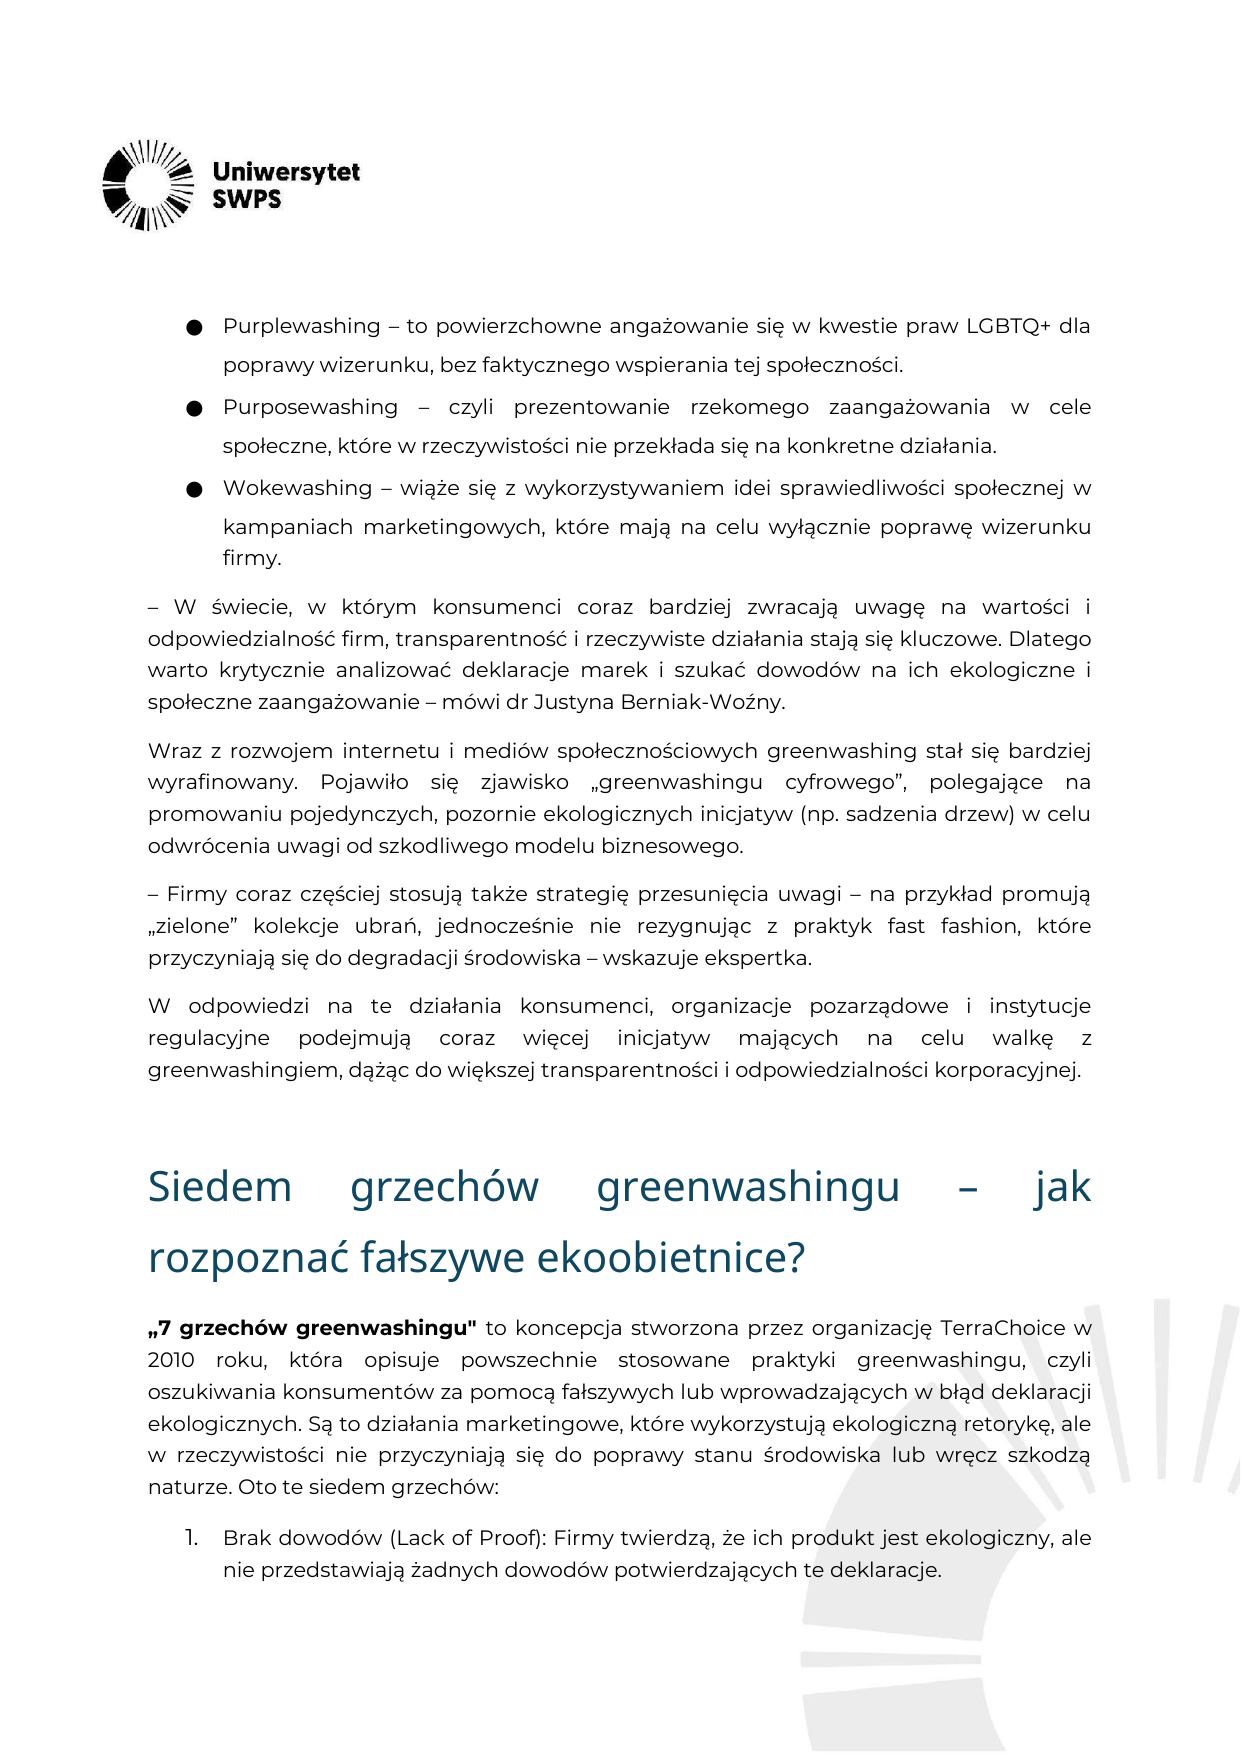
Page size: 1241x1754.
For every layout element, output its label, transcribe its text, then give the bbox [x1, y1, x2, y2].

text – W świecie, w którym konsumenci coraz bardziej zwracają uwagę na wartości i odpowiedzialność firm, transparentność i rzeczywiste działania stają się kluczowe. Dlatego warto krytycznie analizować deklaracje marek i szukać dowodów na ich ekologiczne i społeczne zaangażowanie – mówi dr Justyna Berniak-Woźny. [148, 594, 1093, 715]
text Wraz z rozwojem internetu i mediów społecznościowych greenwashing stał się bardziej wyrafinowany. Pojawiło się zjawisko „greenwashingu cyfrowego”, polegające na promowaniu pojedynczych, pozornie ekologicznych inicjatyw (np. sadzenia drzew) w celu odwrócenia uwagi od szkodliwego modelu biznesowego. [148, 738, 1093, 858]
list Wokewashing – wiąże się z wykorzystywaniem idei sprawiedliwości społecznej w kampaniach marketingowych, które mają na celu wyłącznie poprawę wizerunku firmy. [185, 465, 1093, 571]
list Brak dowodów (Lack of Proof): Firmy twierdzą, że ich produkt jest ekologiczny, ale nie przedstawiają żadnych dowodów potwierdzających te deklaracje. [185, 1523, 1093, 1583]
text W odpowiedzi na te działania konsumenci, organizacje pozarządowe i instytucje regulacyjne podejmują coraz więcej inicjatyw mających na celu walkę z greenwashingiem, dążąc do większej transparentności i odpowiedzialności korporacyjnej. [148, 993, 1093, 1082]
subtitle Siedem grzechów greenwashingu – jak rozpoznać fałszywe ekoobietnice? [148, 1157, 1093, 1285]
text – Firmy coraz częściej stosują także strategię przesunięcia uwagi – na przykład promują „zielone” kolekcje ubrań, jednocześnie nie rezygnując z praktyk fast fashion, które przyczyniają się do degradacji środowiska – wskazuje ekspertka. [148, 882, 1093, 971]
list Purplewashing – to powierzchowne angażowanie się w kwestie praw LGBTQ+ dla poprawy wizerunku, bez faktycznego wspierania tej społeczności. [185, 303, 1093, 378]
list Purposewashing – czyli prezentowanie rzekomego zaangażowania w cele społeczne, które w rzeczywistości nie przekłada się na konkretne działania. [185, 384, 1093, 458]
text „7 grzechów greenwashingu" to koncepcja stworzona przez organizację TerraChoice w 2010 roku, która opisuje powszechnie stosowane praktyki greenwashingu, czyli oszukiwania konsumentów za pomocą fałszywych lub wprowadzających w błąd deklaracji ekologicznych. Są to działania marketingowe, które wykorzystują ekologiczną retorykę, ale w rzeczywistości nie przyczyniają się do poprawy stanu środowiska lub wręcz szkodzą naturze. Oto te siedem grzechów: [148, 1316, 1093, 1500]
picture [36, 20, 1241, 1754]
